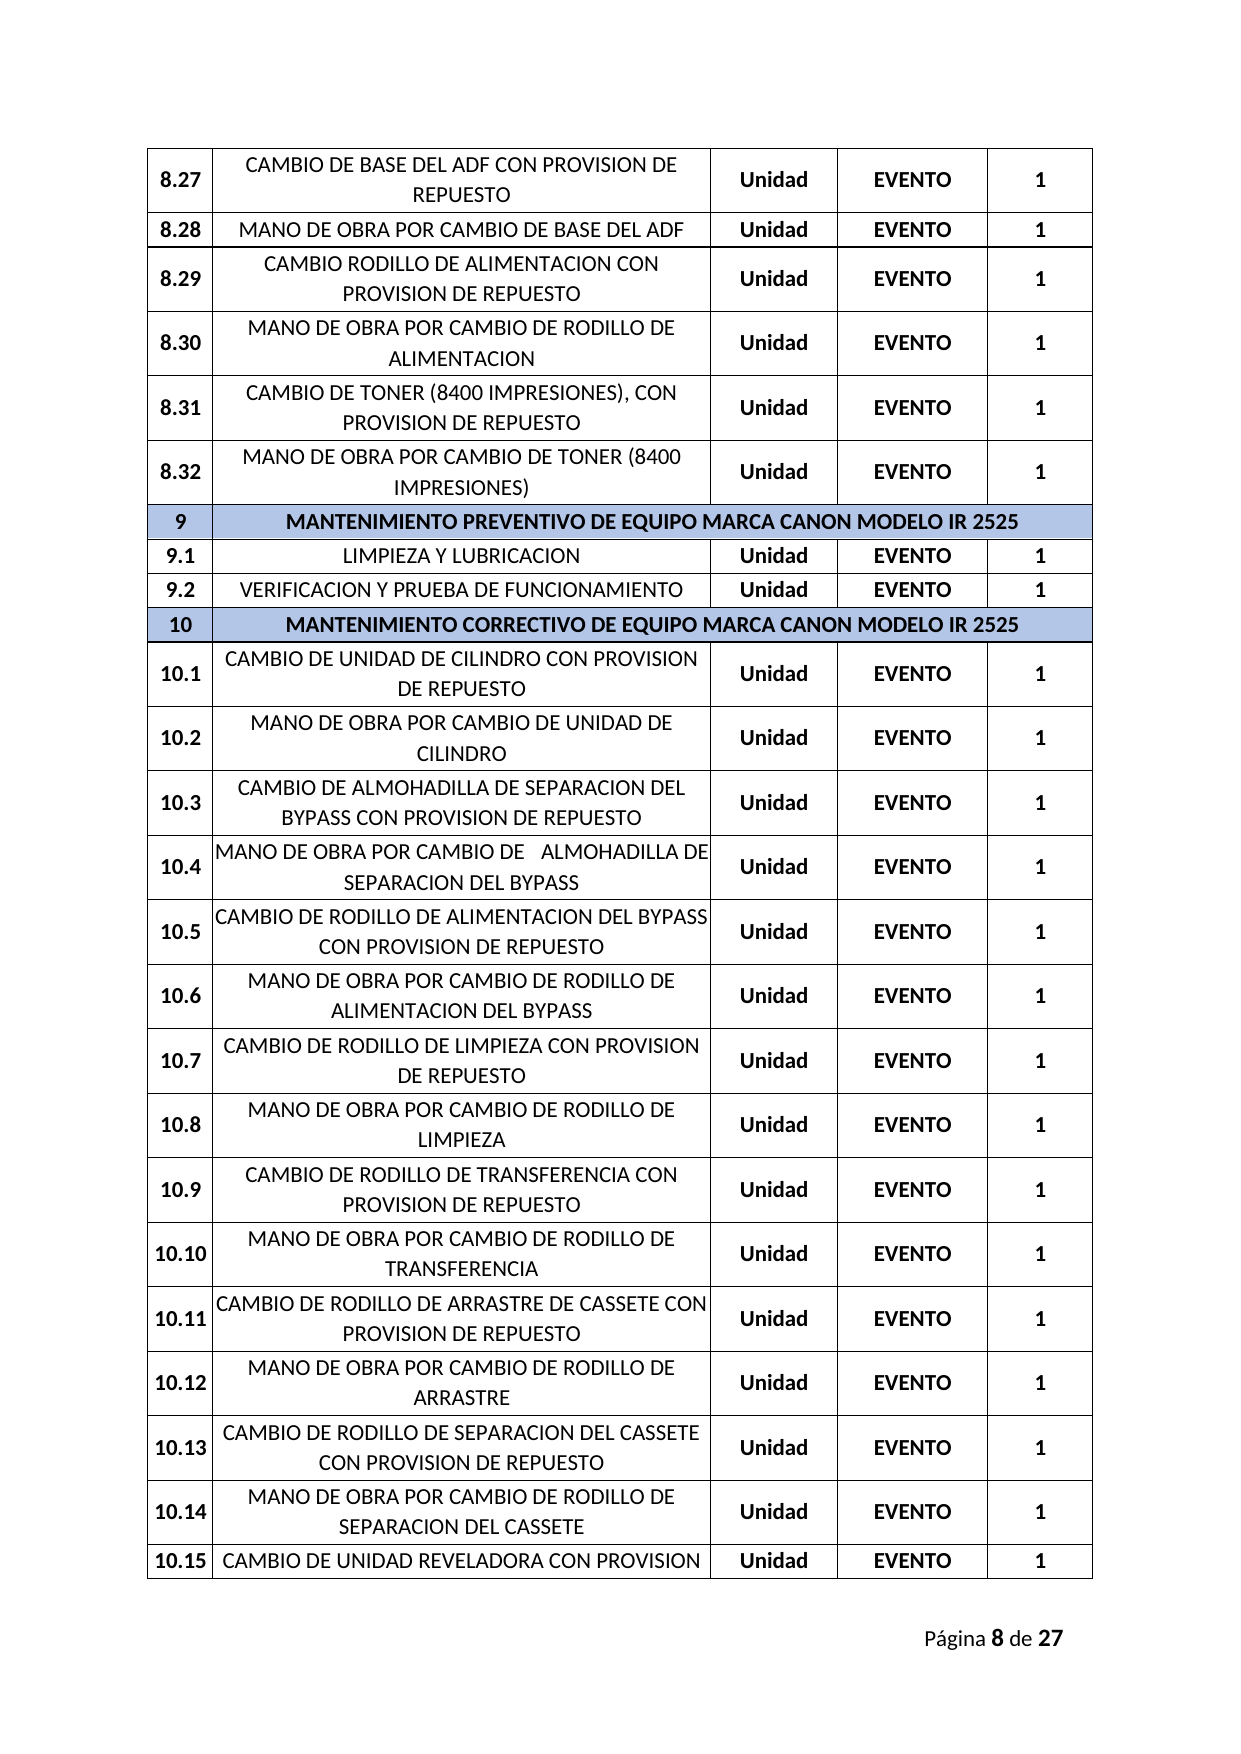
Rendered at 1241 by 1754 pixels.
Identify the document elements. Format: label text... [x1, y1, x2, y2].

table_cell EVENTO [838, 441, 987, 504]
table_cell Unidad [711, 771, 837, 835]
table_cell 8.27 [148, 149, 212, 212]
table_cell Unidad [711, 248, 837, 311]
table_cell 10 [148, 608, 212, 641]
table_cell MANO DE OBRA POR CAMBIO DE ALMOHADILLA DE SEPARACION DEL BYPASS [213, 836, 710, 899]
table_cell EVENTO [838, 707, 987, 770]
table_cell 10.7 [148, 1029, 212, 1093]
table_cell EVENTO [838, 1158, 987, 1222]
table_cell 1 [988, 900, 1092, 964]
table_cell MANO DE OBRA POR CAMBIO DE RODILLO DE ALIMENTACION DEL BYPASS [213, 965, 710, 1028]
table_cell 10.2 [148, 707, 212, 770]
table_cell Unidad [711, 213, 837, 246]
table_cell 1 [988, 1545, 1092, 1578]
table_cell CAMBIO DE RODILLO DE SEPARACION DEL CASSETE CON PROVISION DE REPUESTO [213, 1416, 710, 1479]
table_cell EVENTO [838, 1481, 987, 1544]
table_cell 9.2 [148, 574, 212, 607]
table_cell 1 [988, 248, 1092, 311]
table_cell MANO DE OBRA POR CAMBIO DE RODILLO DE LIMPIEZA [213, 1094, 710, 1157]
table_cell CAMBIO DE RODILLO DE ARRASTRE DE CASSETE CON PROVISION DE REPUESTO [213, 1287, 710, 1351]
table_cell Unidad [711, 965, 837, 1028]
table_cell EVENTO [838, 1545, 987, 1578]
table_cell Unidad [711, 1481, 837, 1544]
table_cell EVENTO [838, 965, 987, 1028]
table_cell EVENTO [838, 1029, 987, 1093]
table_cell MANO DE OBRA POR CAMBIO DE RODILLO DE SEPARACION DEL CASSETE [213, 1481, 710, 1544]
table_cell LIMPIEZA Y LUBRICACION [213, 540, 710, 573]
table_cell 1 [988, 1287, 1092, 1351]
table_cell Unidad [711, 540, 837, 573]
table_cell 1 [988, 1158, 1092, 1222]
table_cell MANTENIMIENTO CORRECTIVO DE EQUIPO MARCA CANON MODELO IR 2525 [213, 608, 1092, 641]
table_cell Unidad [711, 900, 837, 964]
table_cell 10.11 [148, 1287, 212, 1351]
table_cell 10.5 [148, 900, 212, 964]
table_cell Unidad [711, 376, 837, 440]
table_cell 8.32 [148, 441, 212, 504]
table_cell 1 [988, 1223, 1092, 1286]
table_cell EVENTO [838, 1416, 987, 1479]
table_cell Unidad [711, 836, 837, 899]
table_cell 1 [988, 771, 1092, 835]
table_cell 1 [988, 1352, 1092, 1415]
table_cell 1 [988, 312, 1092, 375]
table_cell Unidad [711, 1223, 837, 1286]
table_cell EVENTO [838, 1094, 987, 1157]
table_cell EVENTO [838, 312, 987, 375]
table_cell 10.13 [148, 1416, 212, 1479]
table_cell Unidad [711, 643, 837, 706]
table_cell Unidad [711, 1287, 837, 1351]
table_cell 1 [988, 376, 1092, 440]
table_cell EVENTO [838, 213, 987, 246]
table_cell Unidad [711, 441, 837, 504]
table_cell CAMBIO DE RODILLO DE TRANSFERENCIA CON PROVISION DE REPUESTO [213, 1158, 710, 1222]
table_cell 10.10 [148, 1223, 212, 1286]
table_cell MANO DE OBRA POR CAMBIO DE RODILLO DE ARRASTRE [213, 1352, 710, 1415]
table_cell MANO DE OBRA POR CAMBIO DE RODILLO DE ALIMENTACION [213, 312, 710, 375]
table_cell 10.8 [148, 1094, 212, 1157]
table_cell 10.12 [148, 1352, 212, 1415]
table_cell Unidad [711, 1094, 837, 1157]
table_cell EVENTO [838, 149, 987, 212]
table_cell 1 [988, 836, 1092, 899]
table_cell 1 [988, 441, 1092, 504]
table_cell MANO DE OBRA POR CAMBIO DE RODILLO DE TRANSFERENCIA [213, 1223, 710, 1286]
table_cell 8.29 [148, 248, 212, 311]
table_cell 8.31 [148, 376, 212, 440]
table_cell 1 [988, 1416, 1092, 1479]
table_cell EVENTO [838, 376, 987, 440]
table_cell 1 [988, 707, 1092, 770]
table_cell CAMBIO DE BASE DEL ADF CON PROVISION DE REPUESTO [213, 149, 710, 212]
table_cell 10.9 [148, 1158, 212, 1222]
table_cell 1 [988, 540, 1092, 573]
table_cell 1 [988, 1481, 1092, 1544]
table_cell MANTENIMIENTO PREVENTIVO DE EQUIPO MARCA CANON MODELO IR 2525 [213, 505, 1092, 538]
table_cell Unidad [711, 312, 837, 375]
table_cell 10.1 [148, 643, 212, 706]
table_cell EVENTO [838, 540, 987, 573]
table_cell EVENTO [838, 574, 987, 607]
table_cell 1 [988, 965, 1092, 1028]
table_cell 9.1 [148, 540, 212, 573]
table_cell CAMBIO DE RODILLO DE ALIMENTACION DEL BYPASS CON PROVISION DE REPUESTO [213, 900, 710, 964]
table_cell VERIFICACION Y PRUEBA DE FUNCIONAMIENTO [213, 574, 710, 607]
table_cell EVENTO [838, 1287, 987, 1351]
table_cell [213, 1545, 710, 1578]
table_cell 1 [988, 1094, 1092, 1157]
table_cell CAMBIO DE UNIDAD DE CILINDRO CON PROVISION DE REPUESTO [213, 643, 710, 706]
table_cell EVENTO [838, 248, 987, 311]
table_cell EVENTO [838, 1352, 987, 1415]
table_cell CAMBIO DE RODILLO DE LIMPIEZA CON PROVISION DE REPUESTO [213, 1029, 710, 1093]
table_cell 10.6 [148, 965, 212, 1028]
table_cell 8.28 [148, 213, 212, 246]
table_cell MANO DE OBRA POR CAMBIO DE BASE DEL ADF [213, 213, 710, 246]
table_cell EVENTO [838, 836, 987, 899]
table_cell Unidad [711, 1545, 837, 1578]
table_cell CAMBIO DE TONER (8400 IMPRESIONES), CON PROVISION DE REPUESTO [213, 376, 710, 440]
table_cell MANO DE OBRA POR CAMBIO DE TONER (8400 IMPRESIONES) [213, 441, 710, 504]
table_cell 9 [148, 505, 212, 538]
table_cell 1 [988, 149, 1092, 212]
table_cell 1 [988, 213, 1092, 246]
table_cell Unidad [711, 1158, 837, 1222]
table_cell Unidad [711, 1416, 837, 1479]
table_cell EVENTO [838, 1223, 987, 1286]
table_cell 10.14 [148, 1481, 212, 1544]
table_cell 1 [988, 1029, 1092, 1093]
table_cell Unidad [711, 707, 837, 770]
table_cell 1 [988, 643, 1092, 706]
table_cell Unidad [711, 1029, 837, 1093]
table_cell Unidad [711, 1352, 837, 1415]
table_cell CAMBIO DE ALMOHADILLA DE SEPARACION DEL BYPASS CON PROVISION DE REPUESTO [213, 771, 710, 835]
table_cell EVENTO [838, 900, 987, 964]
table_cell EVENTO [838, 771, 987, 835]
table_cell Unidad [711, 574, 837, 607]
table_cell Unidad [711, 149, 837, 212]
table_cell 10.4 [148, 836, 212, 899]
table_cell 10.15 [148, 1545, 212, 1578]
table_cell 10.3 [148, 771, 212, 835]
table_cell EVENTO [838, 643, 987, 706]
table_cell 1 [988, 574, 1092, 607]
table_cell MANO DE OBRA POR CAMBIO DE UNIDAD DE CILINDRO [213, 707, 710, 770]
table_cell 8.30 [148, 312, 212, 375]
table_cell CAMBIO RODILLO DE ALIMENTACION CON PROVISION DE REPUESTO [213, 248, 710, 311]
